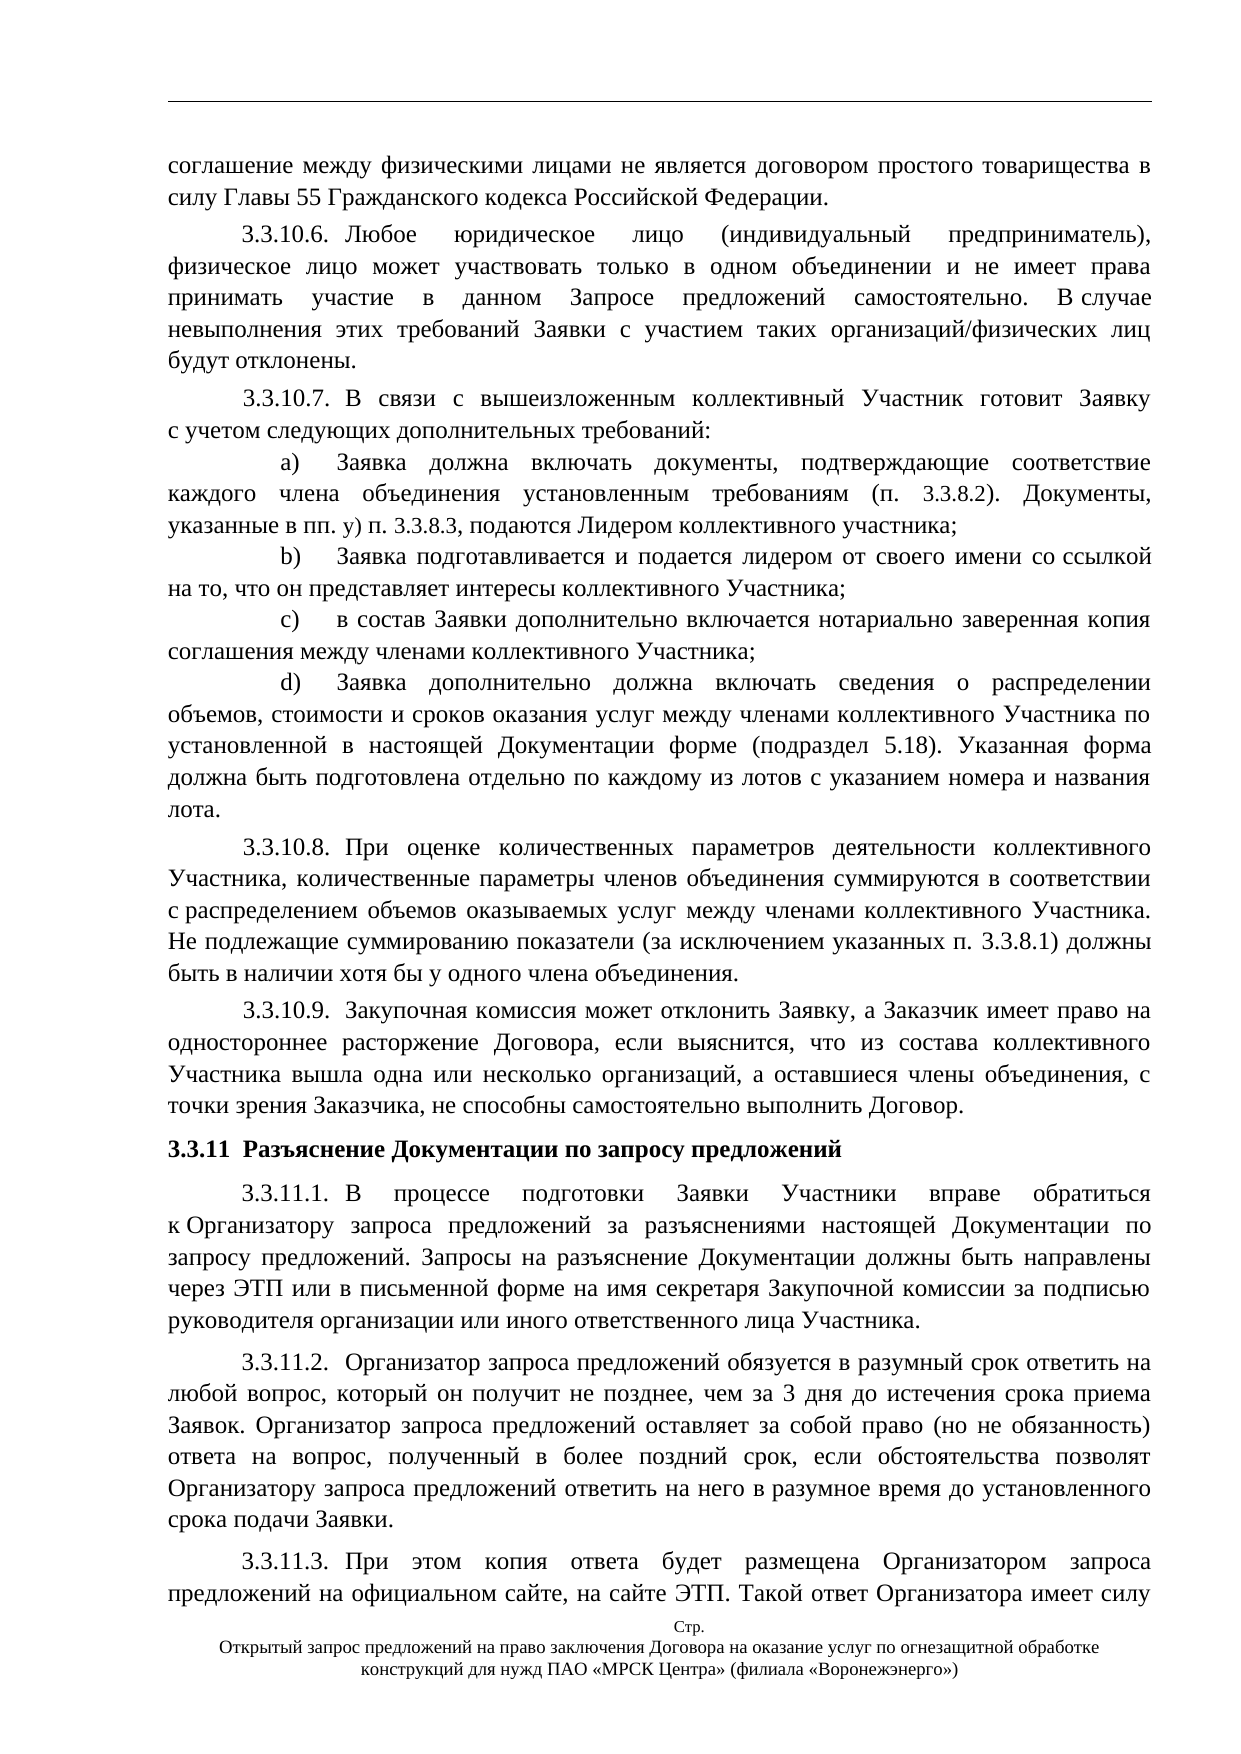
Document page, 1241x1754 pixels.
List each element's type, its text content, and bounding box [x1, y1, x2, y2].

list В связи с вышеизложенным коллективный Участник готовит Заявку с учетом следующих дополнительных требований: [168, 383, 1152, 444]
list При оценке количественных параметров деятельности коллективного Участника, количественные параметры членов объединения суммируются в соответствии с распределением объемов оказываемых услуг между членами коллективного Участника. Не подлежащие суммированию показатели (за исключением указанных п. 3.3.8.1) должны быть в наличии хотя бы у одного члена объединения. [168, 832, 1152, 987]
list Заявка подготавливается и подается лидером от своего имени со ссылкой на то, что он представляет интересы коллективного Участника; [168, 541, 1152, 602]
list В процессе подготовки Заявки Участники вправе обратиться к Организатору запроса предложений за разъяснениями настоящей Документации по запросу предложений. Запросы на разъяснение Документации должны быть направлены через ЭТП или в письменной форме на имя секретаря Закупочной комиссии за подписью руководителя организации или иного ответственного лица Участника. [168, 1178, 1152, 1333]
list Заявка дополнительно должна включать сведения о распределении объемов, стоимости и сроков оказания услуг между членами коллективного Участника по установленной в настоящей Документации форме (подраздел 5.18). Указанная форма должна быть подготовлена отдельно по каждому из лотов с указанием номера и названия лота. [168, 667, 1152, 822]
subtitle Разъяснение Документации по запросу предложений [168, 1134, 1152, 1163]
list Закупочная комиссия может отклонить Заявку, а Заказчик имеет право на одностороннее расторжение Договора, если выяснится, что из состава коллективного Участника вышла одна или несколько организаций, а оставшиеся члены объединения, с точки зрения Заказчика, не способны самостоятельно выполнить Договор. [168, 996, 1152, 1119]
list Организатор запроса предложений обязуется в разумный срок ответить на любой вопрос, который он получит не позднее, чем за 3 дня до истечения срока приема Заявок. Организатор запроса предложений оставляет за собой право (но не обязанность) ответа на вопрос, полученный в более поздний срок, если обстоятельства позволят Организатору запроса предложений ответить на него в разумное время до установленного срока подачи Заявки. [168, 1347, 1152, 1533]
list Заявка должна включать документы, подтверждающие соответствие каждого члена объединения установленным требованиям (п. 3.3.8.2). Документы, указанные в пп. у) п. 3.3.8.3, подаются Лидером коллективного участника; [168, 447, 1152, 538]
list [168, 150, 1152, 210]
list в состав Заявки дополнительно включается нотариально заверенная копия соглашения между членами коллективного Участника; [168, 604, 1152, 665]
list Любое юридическое лицо (индивидуальный предприниматель), физическое лицо может участвовать только в одном объединении и не имеет права принимать участие в данном Запросе предложений самостоятельно. В случае невыполнения этих требований Заявки с участием таких организаций/физических лиц будут отклонены. [168, 219, 1152, 374]
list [168, 1546, 1152, 1607]
